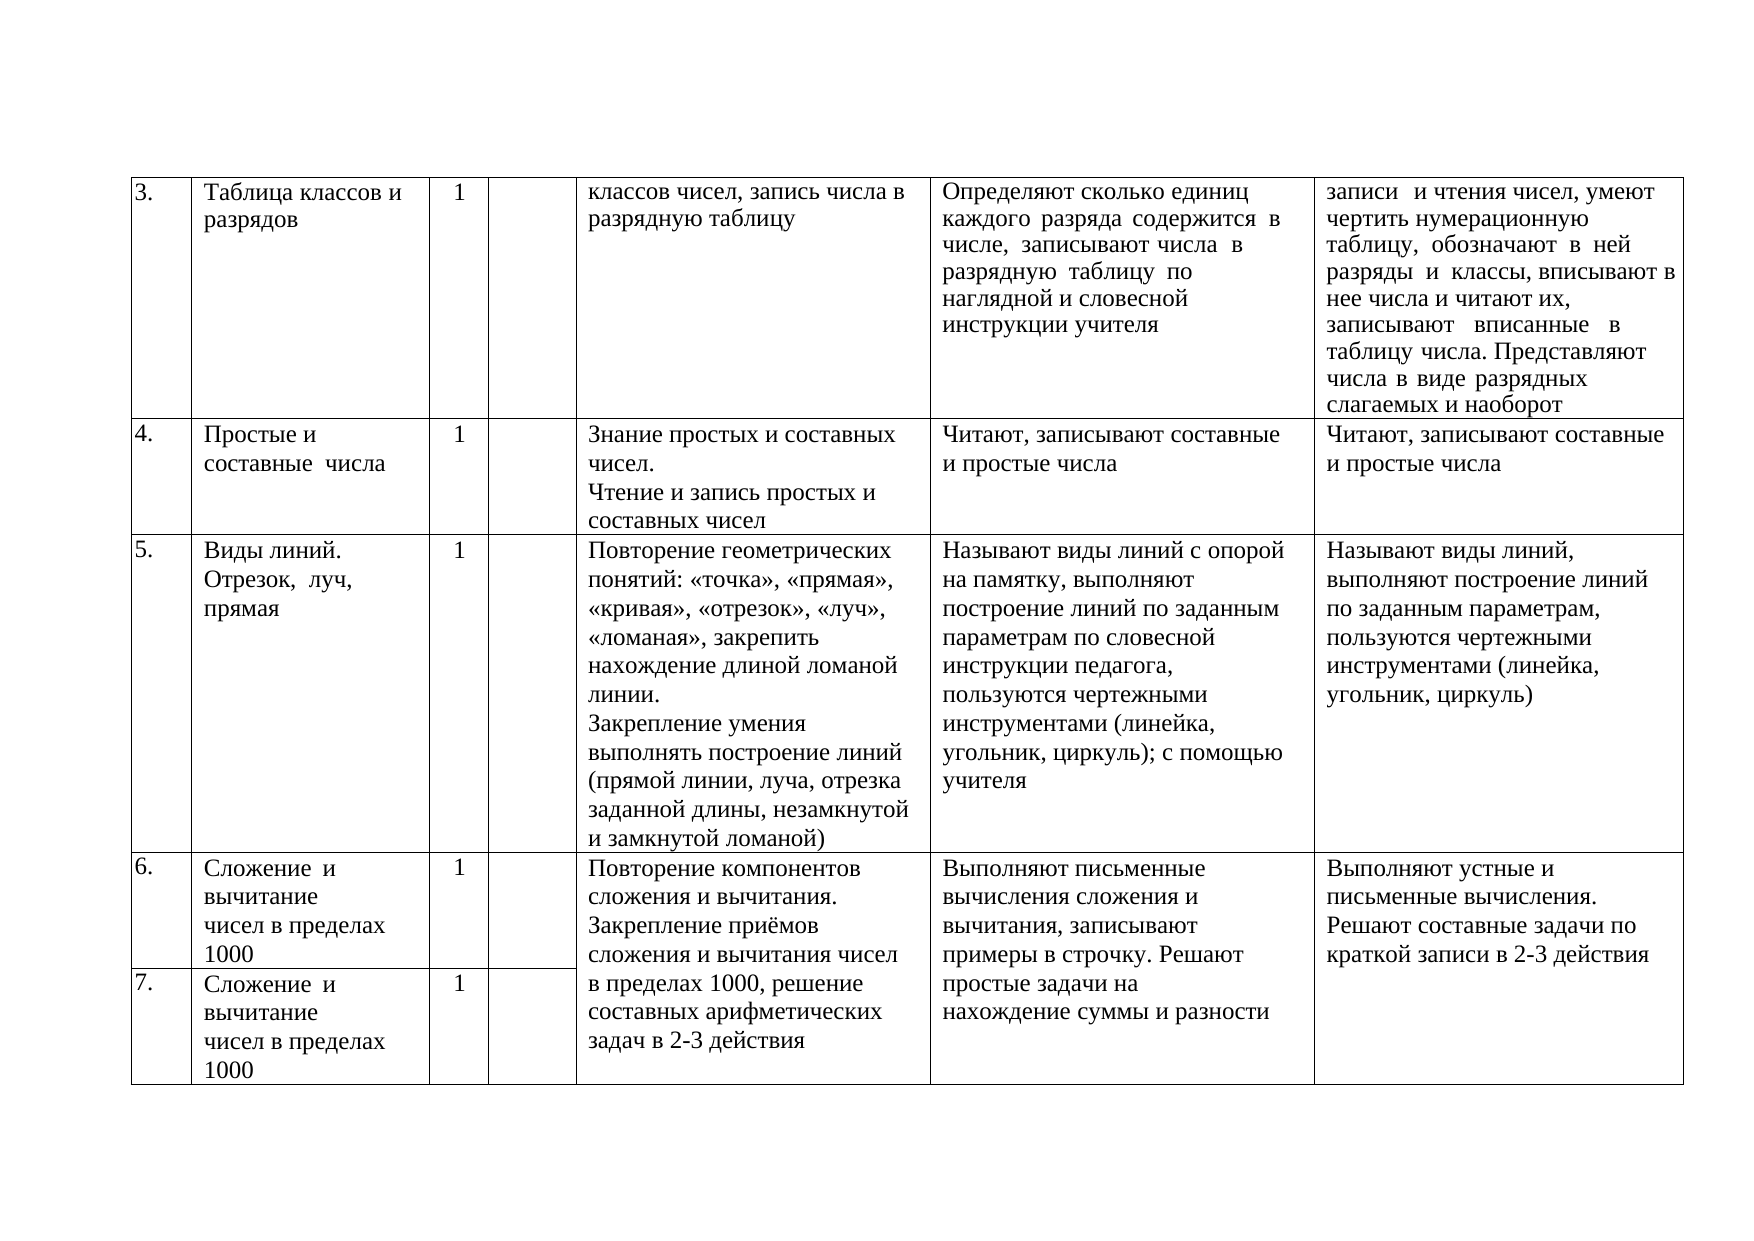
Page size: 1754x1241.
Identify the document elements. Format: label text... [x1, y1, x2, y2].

table_cell [489, 178, 576, 418]
table_cell 1 [430, 419, 488, 534]
table_cell Повторение компонентов сложения и вычитания. Закрепление приёмов сложения и вычитания чисел в пределах 1000, решение составных арифметических задач в 2-3 действия [577, 853, 930, 1084]
table_cell 1 [430, 178, 488, 418]
table_cell [489, 419, 576, 534]
table_cell 1 [430, 969, 488, 1084]
table_cell Читают, записывают составные и простые числа [931, 419, 1314, 534]
table_cell [132, 419, 191, 534]
table_cell Называют виды линий с опорой на памятку, выполняют построение линий по заданным параметрам по словесной инструкции педагога, пользуются чертежными инструментами (линейка, угольник, циркуль); с помощью учителя [931, 535, 1314, 852]
table_cell Виды линий. Отрезок, луч, прямая [192, 535, 429, 852]
table_cell [132, 178, 191, 418]
table_cell [489, 853, 576, 968]
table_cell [577, 178, 930, 418]
table_cell Сложение и вычитание чисел в пределах 1000 [192, 853, 429, 968]
table_cell [132, 853, 191, 968]
table_cell [132, 969, 191, 1084]
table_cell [192, 178, 429, 418]
table_cell Знание простых и составных чисел. Чтение и запись простых и составных чисел [577, 419, 930, 534]
table_cell Называют виды линий, выполняют построение линий по заданным параметрам, пользуются чертежными инструментами (линейка, угольник, циркуль) [1315, 535, 1683, 852]
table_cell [1315, 178, 1683, 418]
table_cell [132, 535, 191, 852]
table_cell 1 [430, 535, 488, 852]
table_cell Выполняют устные и письменные вычисления. Решают составные задачи по краткой записи в 2-3 действия [1315, 853, 1683, 1084]
table_cell Читают, записывают составные и простые числа [1315, 419, 1683, 534]
table_cell [489, 969, 576, 1084]
table_cell Сложение и вычитание чисел в пределах 1000 [192, 969, 429, 1084]
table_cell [931, 178, 1314, 418]
table_cell Повторение геометрических понятий: «точка», «прямая», «кривая», «отрезок», «луч», «ломаная», закрепить нахождение длиной ломаной линии. Закрепление умения выполнять построение линий (прямой линии, луча, отрезка заданной длины, незамкнутой и замкнутой ломаной) [577, 535, 930, 852]
table_cell [489, 535, 576, 852]
table_cell Выполняют письменные вычисления сложения и вычитания, записывают примеры в строчку. Решают простые задачи на нахождение суммы и разности [931, 853, 1314, 1084]
table_cell Простые и составные числа [192, 419, 429, 534]
table_cell 1 [430, 853, 488, 968]
